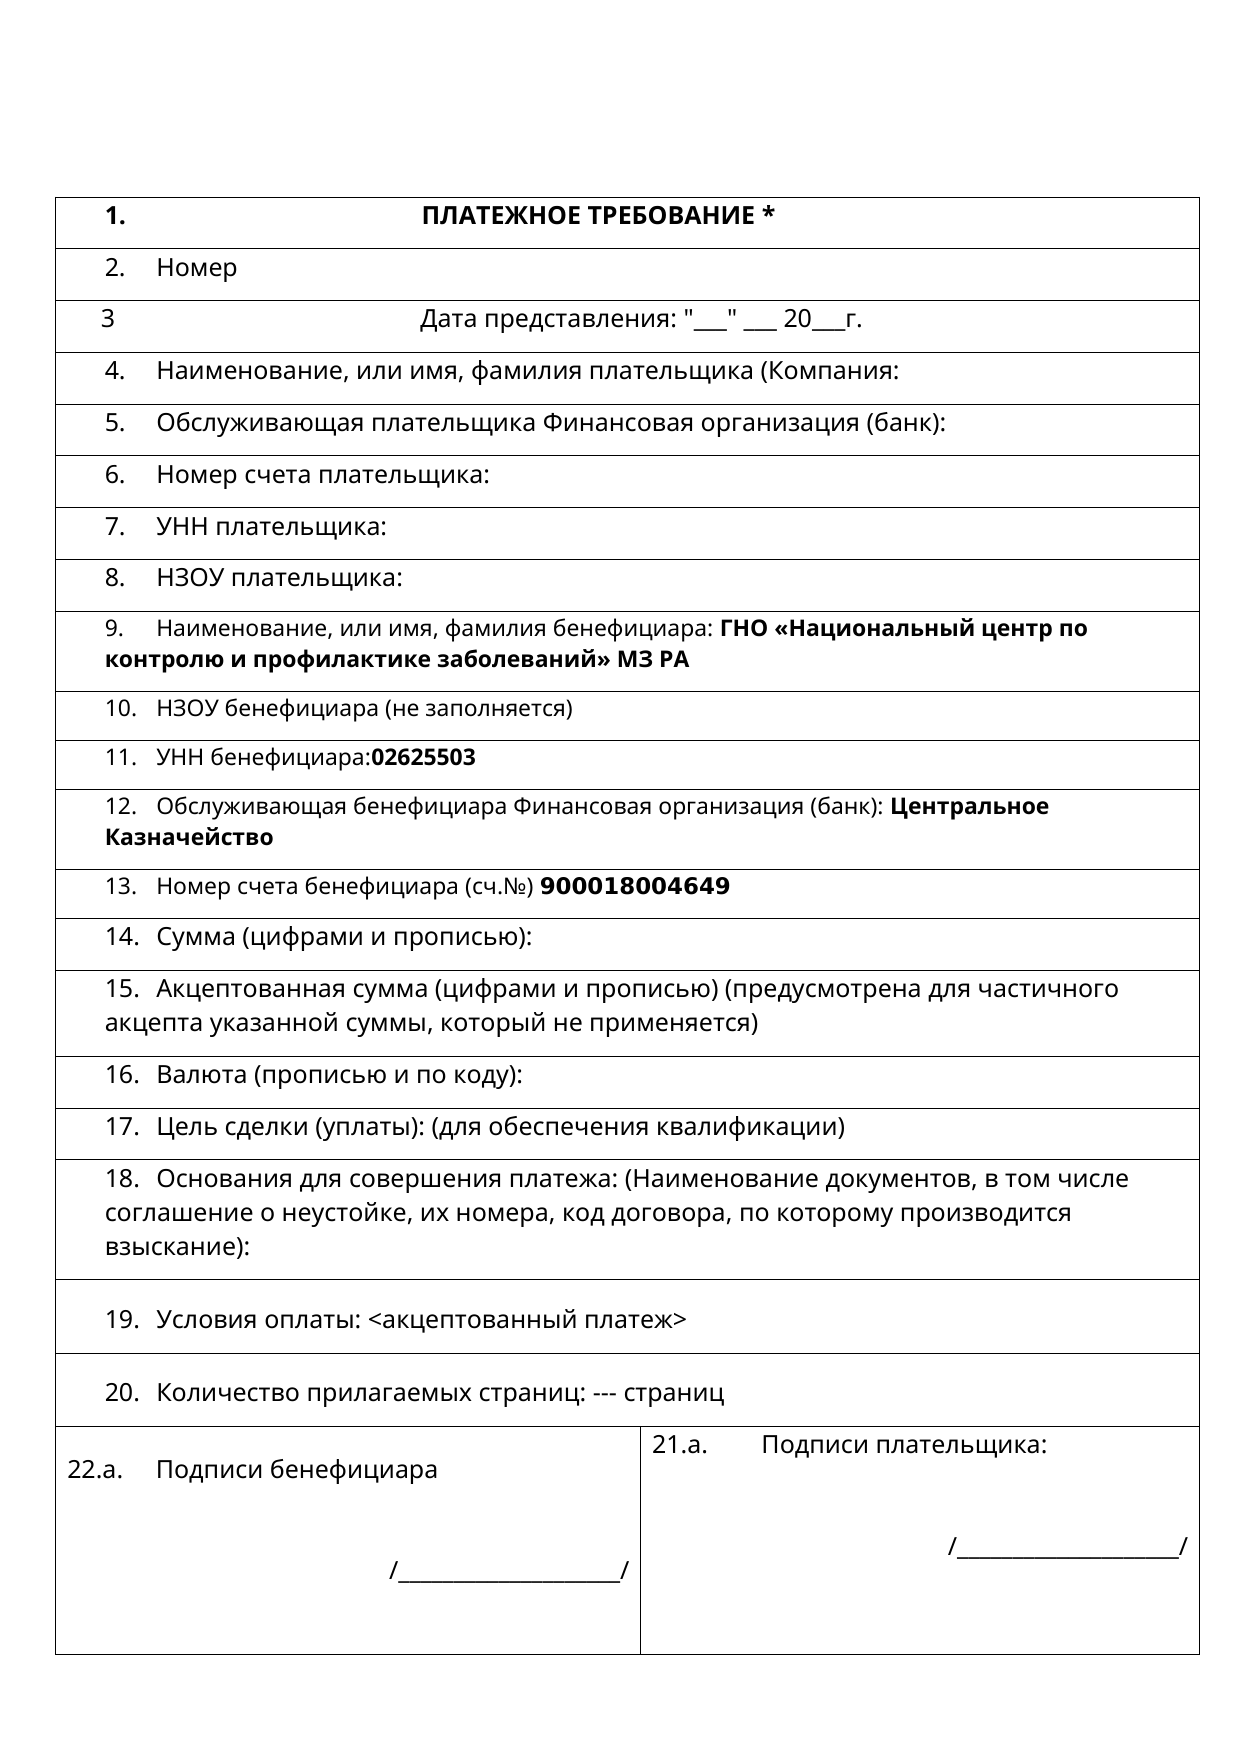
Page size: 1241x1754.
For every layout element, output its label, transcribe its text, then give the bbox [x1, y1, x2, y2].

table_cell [56, 1427, 640, 1654]
table_cell 5. Обслуживающая плательщика Финансовая организация (банк): [56, 405, 1199, 455]
table_cell 13. Номер счета бенефициара (сч.№) 900018004649 [56, 870, 1199, 918]
table_header 1. ПЛАТЕЖНОЕ ТРЕБОВАНИЕ * [56, 198, 1199, 248]
table_cell 9. Наименование, или имя, фамилия бенефициара: ГНО «Национальный центр по контролю и профилактике заболеваний» МЗ РА [56, 612, 1199, 691]
table_cell 10. НЗОУ бенефициара (не заполняется) [56, 692, 1199, 740]
table_cell 7. УНН плательщика: [56, 508, 1199, 559]
table_cell 4. Наименование, или имя, фамилия плательщика (Компания: [56, 353, 1199, 404]
table_cell 8. НЗОУ плательщика: [56, 560, 1199, 611]
table_cell 17. Цель сделки (уплаты): (для обеспечения квалификации) [56, 1109, 1199, 1159]
table_cell 19. Условия оплаты: <акцептованный платеж> [56, 1280, 1199, 1352]
table_cell 14. Сумма (цифрами и прописью): [56, 919, 1199, 970]
table_cell 16. Валюта (прописью и по коду): [56, 1057, 1199, 1107]
table_cell 6. Номер счета плательщика: [56, 456, 1199, 507]
table_cell 3 Дата представления: "___" ___ 20___г. [56, 301, 1199, 352]
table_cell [641, 1427, 1199, 1654]
table_cell 20. Количество прилагаемых страниц: --- страниц [56, 1354, 1199, 1426]
table_cell 15. Акцептованная сумма (цифрами и прописью) (предусмотрена для частичного акцепта указанной суммы, который не применяется) [56, 971, 1199, 1056]
table_cell 18. Основания для совершения платежа: (Наименование документов, в том числе соглашение о неустойке, их номера, код договора, по которому производится взыскание): [56, 1160, 1199, 1279]
table_cell 2. Номер [56, 249, 1199, 300]
table_cell 11. УНН бенефициара:02625503 [56, 741, 1199, 789]
table_cell 12. Обслуживающая бенефициара Финансовая организация (банк): Центральное Казначейство [56, 790, 1199, 869]
